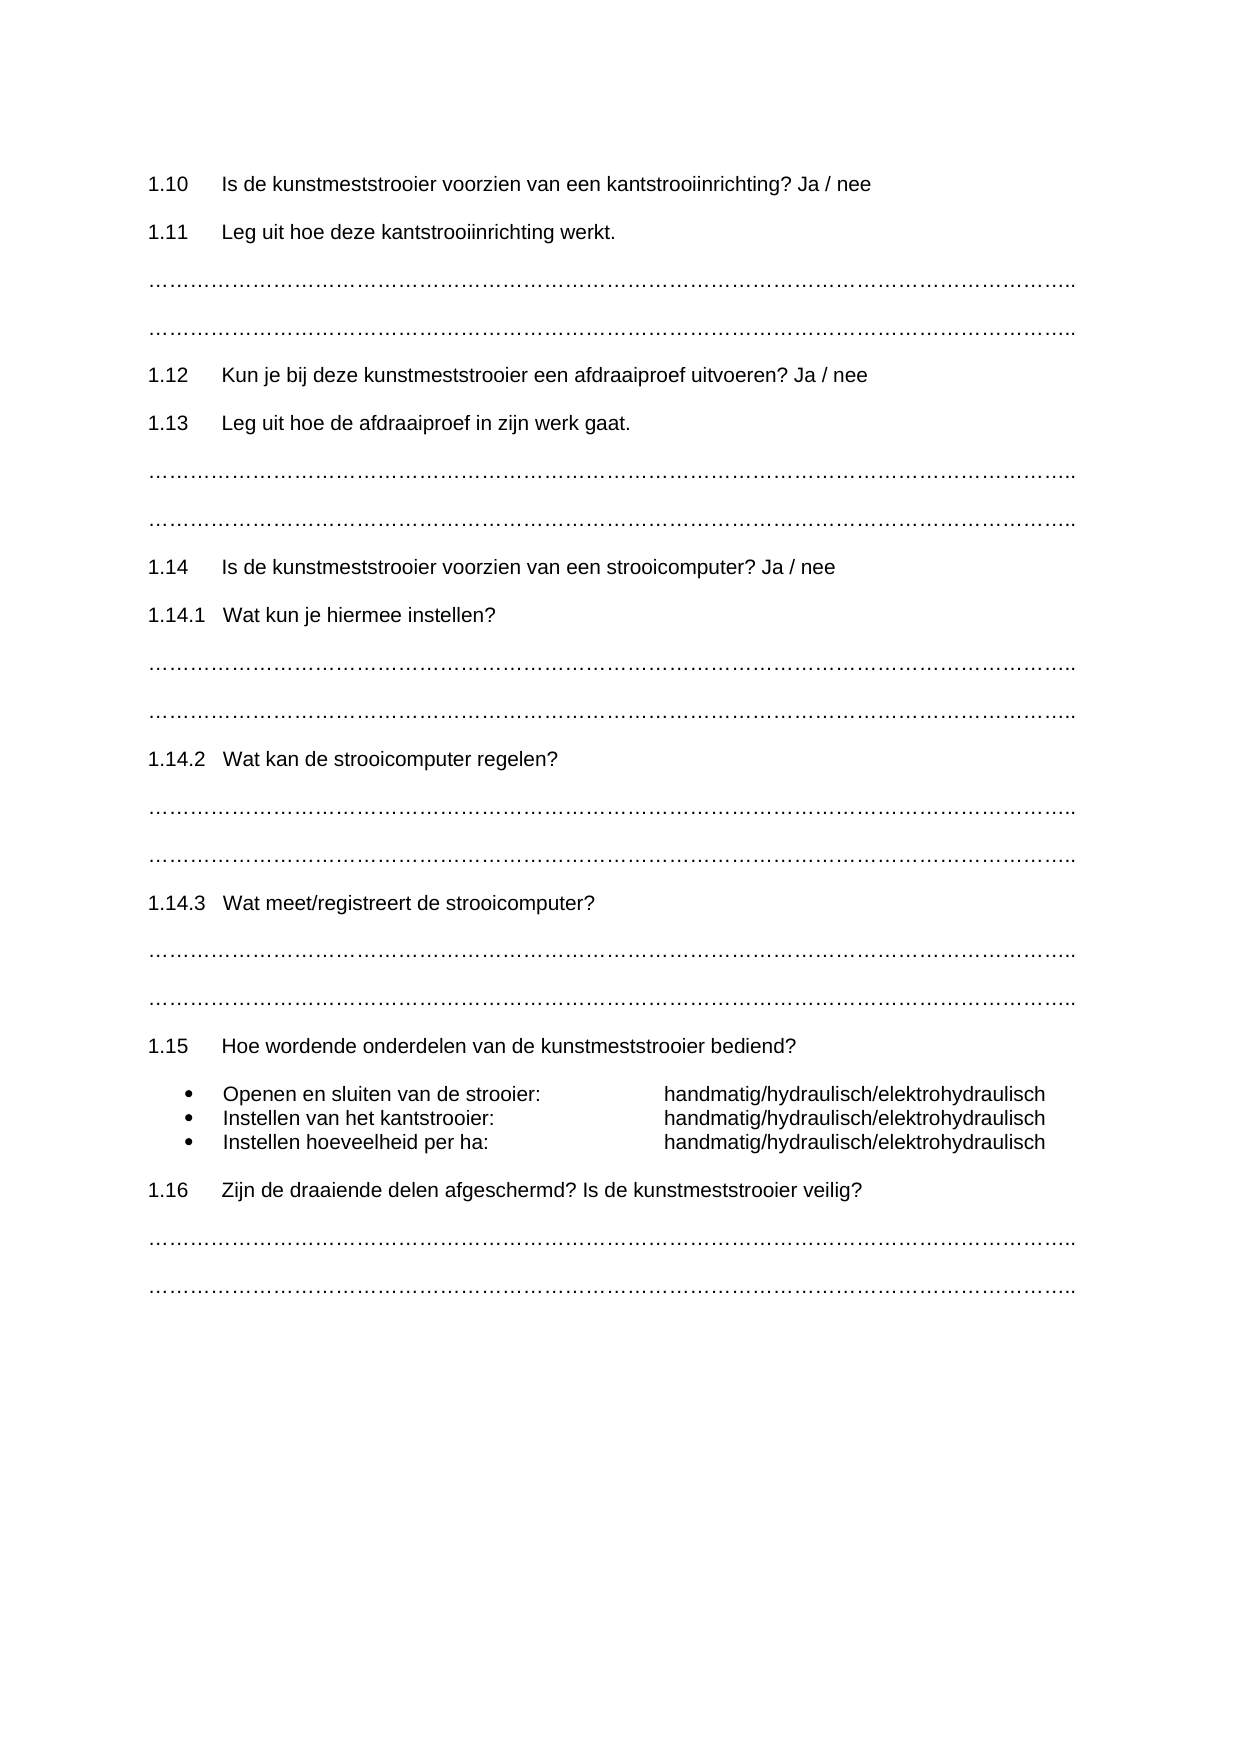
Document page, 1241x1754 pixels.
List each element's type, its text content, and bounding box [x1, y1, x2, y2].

text …………………………………………………………………………………………………………………….. [148, 1274, 1093, 1298]
text …………………………………………………………………………………………………………………….. [148, 1226, 1093, 1250]
text …………………………………………………………………………………………………………………….. [148, 986, 1093, 1010]
list Kun je bij deze kunstmeststrooier een afdraaiproef uitvoeren? Ja / nee [148, 363, 1093, 387]
list Wat kan de strooicomputer regelen? [148, 747, 1093, 771]
list Wat meet/registreert de strooicomputer? [148, 890, 1093, 914]
list Hoe wordende onderdelen van de kunstmeststrooier bediend? [148, 1034, 1093, 1058]
list Is de kunstmeststrooier voorzien van een kantstrooiinrichting? Ja / nee [148, 172, 1093, 196]
list Is de kunstmeststrooier voorzien van een strooicomputer? Ja / nee [148, 555, 1093, 579]
text …………………………………………………………………………………………………………………….. [148, 842, 1093, 866]
list Instellen hoeveelheid per ha: handmatig/hydraulisch/elektrohydraulisch [185, 1130, 1093, 1154]
text …………………………………………………………………………………………………………………….. [148, 699, 1093, 723]
text …………………………………………………………………………………………………………………….. [148, 794, 1093, 818]
list Zijn de draaiende delen afgeschermd? Is de kunstmeststrooier veilig? [148, 1178, 1093, 1202]
text …………………………………………………………………………………………………………………….. [148, 938, 1093, 962]
text …………………………………………………………………………………………………………………….. [148, 459, 1093, 483]
list Leg uit hoe deze kantstrooiinrichting werkt. [148, 219, 1093, 243]
list Instellen van het kantstrooier: handmatig/hydraulisch/elektrohydraulisch [185, 1106, 1093, 1130]
list Openen en sluiten van de strooier: handmatig/hydraulisch/elektrohydraulisch [185, 1082, 1093, 1106]
text …………………………………………………………………………………………………………………….. [148, 507, 1093, 531]
list Wat kun je hiermee instellen? [148, 603, 1093, 627]
text …………………………………………………………………………………………………………………….. [148, 315, 1093, 339]
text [148, 267, 1093, 291]
text …………………………………………………………………………………………………………………….. [148, 651, 1093, 675]
list Leg uit hoe de afdraaiproef in zijn werk gaat. [148, 411, 1093, 435]
